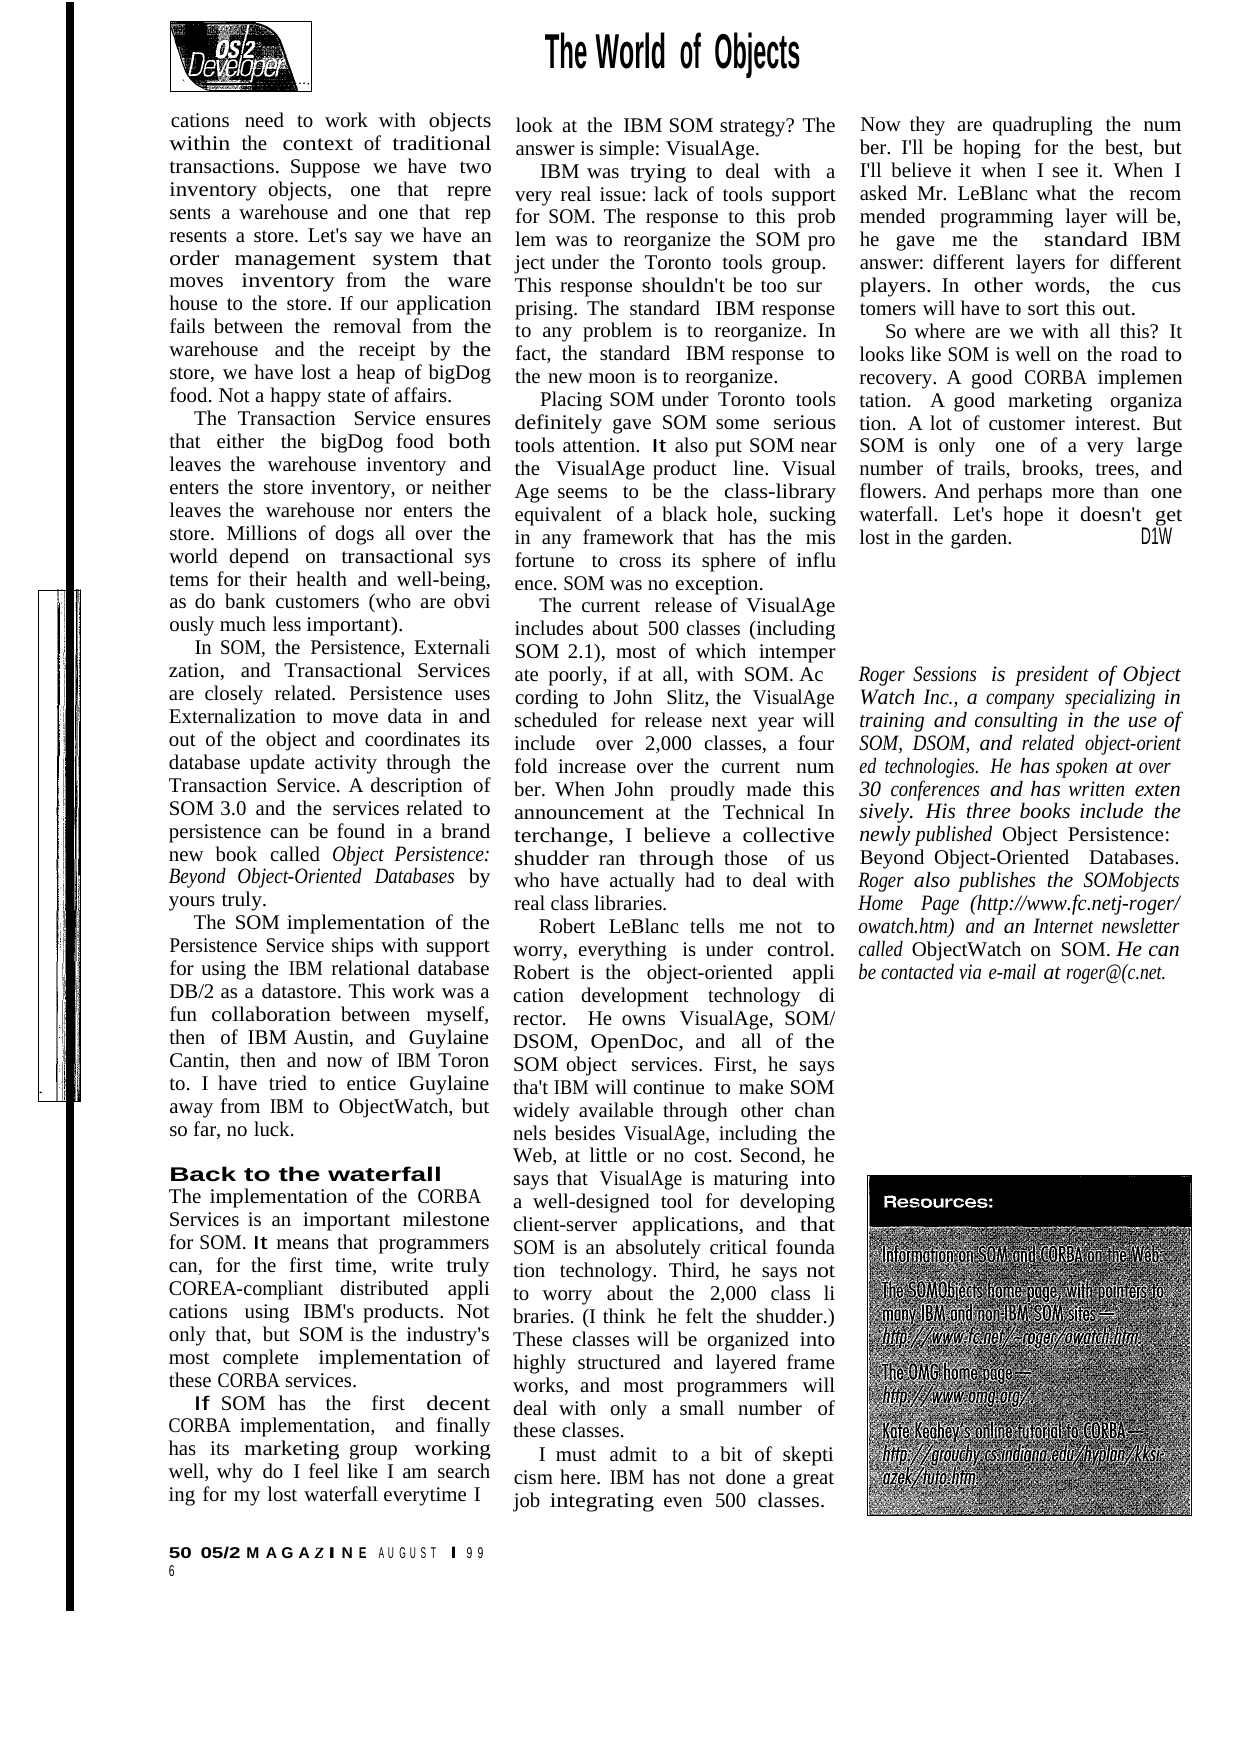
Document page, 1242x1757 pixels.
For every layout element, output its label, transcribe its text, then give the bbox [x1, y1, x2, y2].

text Roger Sessions is president of Object­ Watch Inc., a company specializing in training and consulting in the use of SOM, DSOM, and related object-orient­ ed technologies. He has spoken at over [858, 663, 1181, 778]
text The Transaction Service ensures that either the bigDog food both leaves the warehouse inventory and enters the store inventory, or neither leaves the warehouse nor enters the store. Millions of dogs all over the world depend on transactional sys­ tems for their health and well-being, as do bank customers (who are obvi­ ously much less important). [169, 407, 491, 636]
picture [171, 22, 311, 91]
text prising. The standard IBM response to any problem is to reorganize. In fact, the standard IBM response to the new moon is to reorganize. [515, 297, 836, 388]
text look at the IBM SOM strategy? The answer is simple: VisualAge. [515, 114, 836, 160]
text Now they are quadrupling the num­ ber. I'll be hoping for the best, but I'll believe it when I see it. When I asked Mr. LeBlanc what the recom­ mended programming layer will be, he gave me the standard IBM answer: different layers for different players. In other words, the cus­ tomers will have to sort this out. [859, 114, 1181, 320]
picture [74, 591, 80, 1101]
text I must admit to a bit of skepti­ cism here. IBM has not done a great job integrating even 500 classes. [513, 1443, 834, 1512]
picture [868, 1176, 1191, 1515]
text Placing SOM under Toronto tools definitely gave SOM some serious tools attention. It also put SOM near the VisualAge product line. Visual­ Age seems to be the class-library equivalent of a black hole, sucking in any framework that has the mis­ fortune to cross its sphere of influ­ ence. SOM was no exception. [514, 388, 836, 594]
picture [39, 591, 66, 1101]
text If SOM has the first decent CORBA implementation, and finally has its marketing group working well, why do I feel like I am search­ ing for my lost waterfall everytime I [168, 1392, 491, 1506]
text Services is an important milestone for SOM. It means that programmers can, for the first time, write truly COREA-compliant distributed appli­ cations using IBM's products. Not only that, but SOM is the industry's most complete implementation of these CORBA services. [169, 1208, 490, 1392]
text So where are we with all this? It looks like SOM is well on the road to recovery. A good CORBA implemen­ tation. A good marketing organiza­ tion. A lot of customer interest. But SOM is only one of a very large number of trails, brooks, trees, and flowers. And perhaps more than one waterfall. Let's hope it doesn't get lost in the garden. D1W [859, 320, 1182, 549]
text 50 05/2 M A G A Z I N E A U G U S T l 9 9 6 [169, 1544, 485, 1580]
text The current release of VisualAge includes about 500 classes (including SOM 2.1), most of which intemper­ ate poorly, if at all, with SOM. Ac­ [514, 594, 836, 686]
text cording to John Slitz, the VisualAge scheduled for release next year will include over 2,000 classes, a four­ fold increase over the current num­ ber. When John proudly made this announcement at the Technical In­ terchange, I believe a collective shudder ran through those of us who have actually had to deal with real class libraries. [514, 686, 835, 915]
text This response shouldn't be too sur­ [514, 274, 836, 297]
text 30 conferences and has written exten­ sively. His three books include the newly published Object Persistence: [859, 778, 1181, 846]
text The implementation of the CORBA [169, 1186, 489, 1208]
text Robert LeBlanc tells me not to worry, everything is under control. Robert is the object-oriented appli­ cation development technology di­ rector. He owns VisualAge, SOM/ DSOM, OpenDoc, and all of the SOM object services. First, he says tha't IBM will continue to make SOM widely available through other chan­ nels besides VisualAge, including the Web, at little or no cost. Second, he says that VisualAge is maturing into a well-designed tool for developing client-server applications, and that SOM is an absolutely critical founda­ tion technology. Third, he says not to worry about the 2,000 class li­ braries. (I think he felt the shudder.) These classes will be organized into highly structured and layered frame­ works, and most programmers will deal with only a small number of these classes. [513, 915, 835, 1442]
text Back to the waterfall [169, 1163, 442, 1186]
text In SOM, the Persistence, Externali­ zation, and Transactional Services are closely related. Persistence uses Externalization to move data in and out of the object and coordinates its database update activity through the Transaction Service. A description of SOM 3.0 and the services related to persistence can be found in a brand new book called Object Persistence: Beyond Object-Oriented Databases by yours truly. [169, 636, 490, 911]
text The World of Objects [542, 22, 803, 77]
text The SOM implementation of the Persistence Service ships with support for using the IBM relational database DB/2 as a datastore. This work was a fun collaboration between myself, then of IBM Austin, and Guylaine Cantin, then and now of IBM Toron­ to. I have tried to entice Guylaine away from IBM to ObjectWatch, but so far, no luck. [169, 911, 489, 1141]
text IBM was trying to deal with a very real issue: lack of tools support for SOM. The response to this prob­ lem was to reorganize the SOM pro­ ject under the Toronto tools group. [515, 160, 836, 274]
text Beyond Object-Oriented Databases. Roger also publishes the SOMobjects Home Page (http://www.fc.netj-roger/ owatch.htm) and an Internet newsletter called ObjectWatch on SOM. He can be contacted via e-mail at roger@(c.net. [858, 846, 1179, 984]
text cations need to work with objects within the context of traditional transactions. Suppose we have two inventory objects, one that repre­ sents a warehouse and one that rep­ resents a store. Let's say we have an order management system that moves inventory from the ware­ house to the store. If our application fails between the removal from the warehouse and the receipt by the store, we have lost a heap of bigDog food. Not a happy state of affairs. [169, 109, 491, 407]
